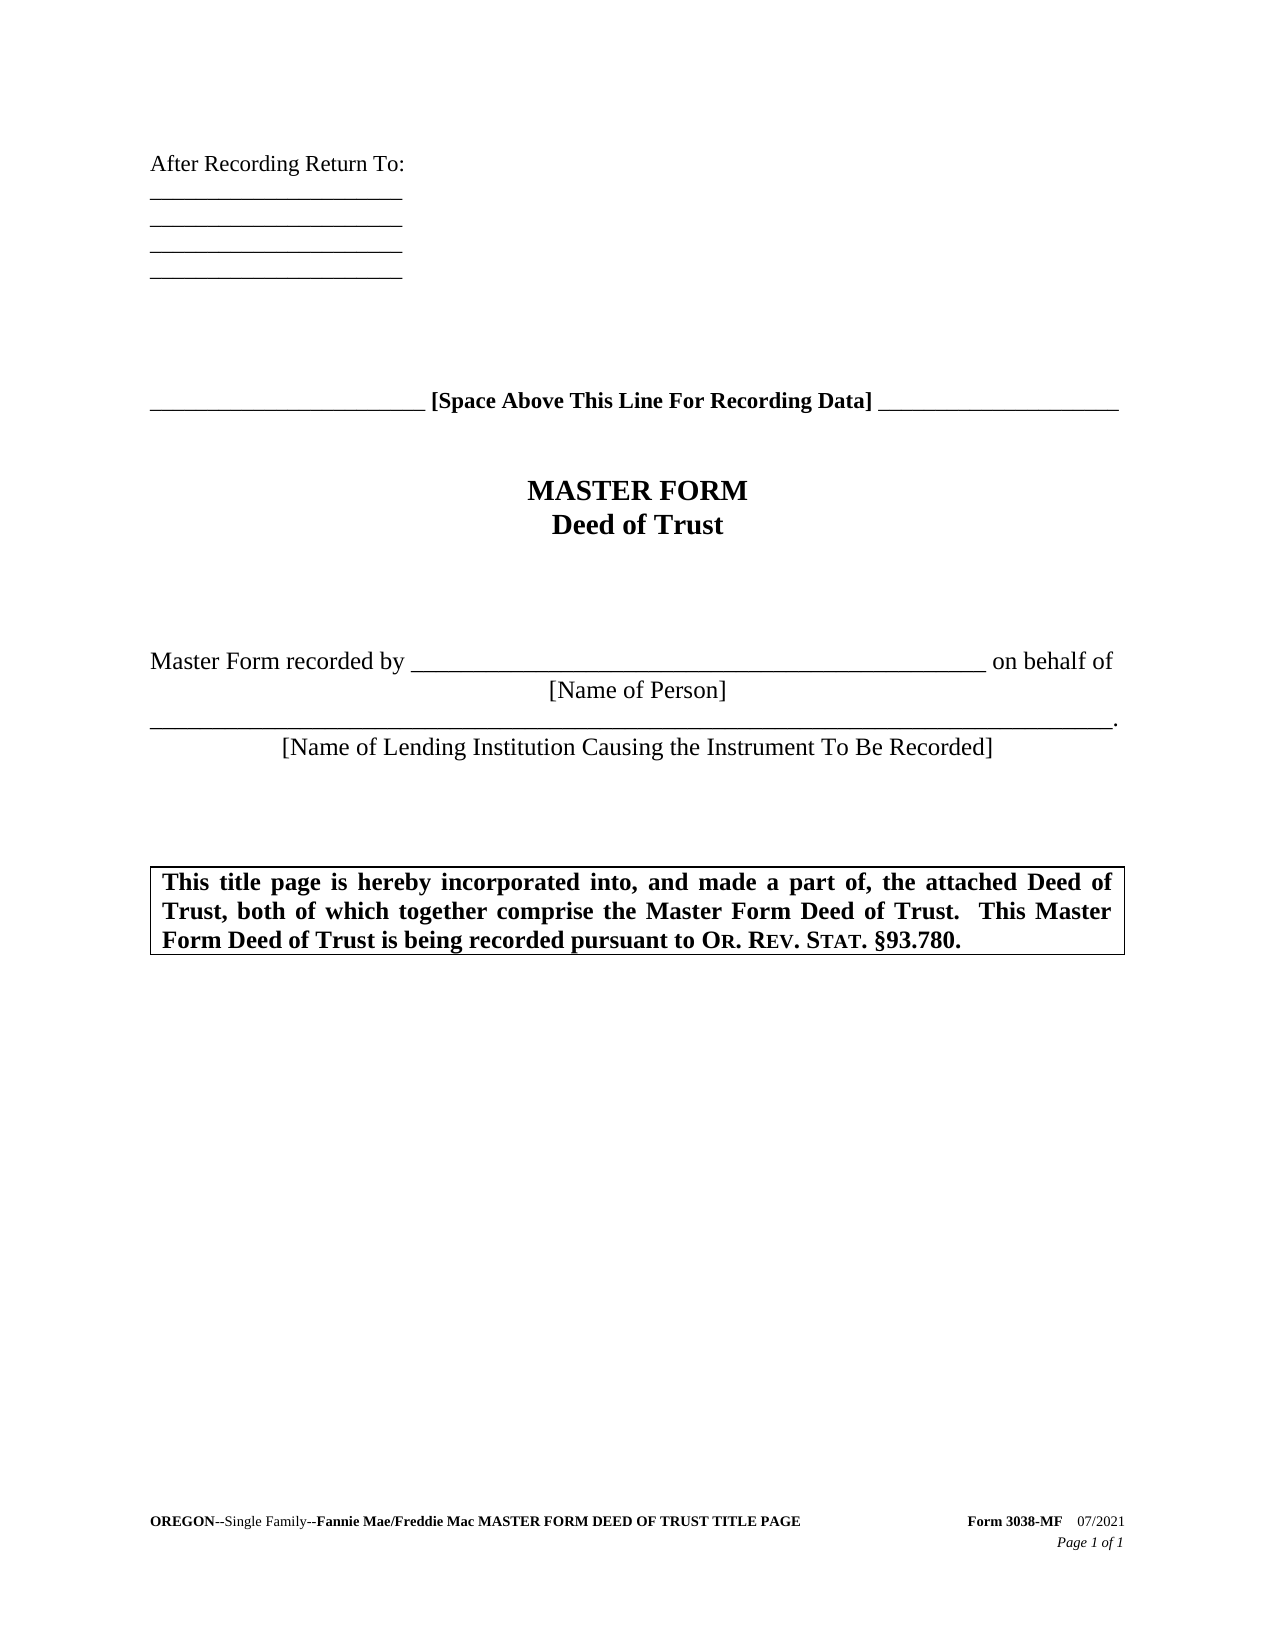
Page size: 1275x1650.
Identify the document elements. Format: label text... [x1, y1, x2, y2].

text _____________________________________________________________________________. [150, 703, 1125, 732]
text Master Form recorded by ______________________________________________ on behalf of [150, 646, 1125, 675]
text ______________________ [150, 176, 1125, 203]
text ________________________ [Space Above This Line For Recording Data] _____________________ [150, 387, 1125, 413]
text Deed of Trust [150, 507, 1125, 541]
text ______________________ [150, 255, 1125, 282]
text After Recording Return To: [150, 150, 1125, 176]
text ______________________ [150, 203, 1125, 229]
text [Name of Person] [150, 675, 1125, 703]
text [Name of Lending Institution Causing the Instrument To Be Recorded] [150, 732, 1125, 761]
text ______________________ [150, 229, 1125, 255]
text MASTER FORM [150, 473, 1125, 507]
table_header This title page is hereby incorporated into, and made a part of, the attached Deed of Trust, both of which together comprise the Master Form Deed of Trust. This Master Form Deed of Trust is being recorded pursuant to Or. Rev. Stat. §93.780. [151, 868, 1124, 954]
